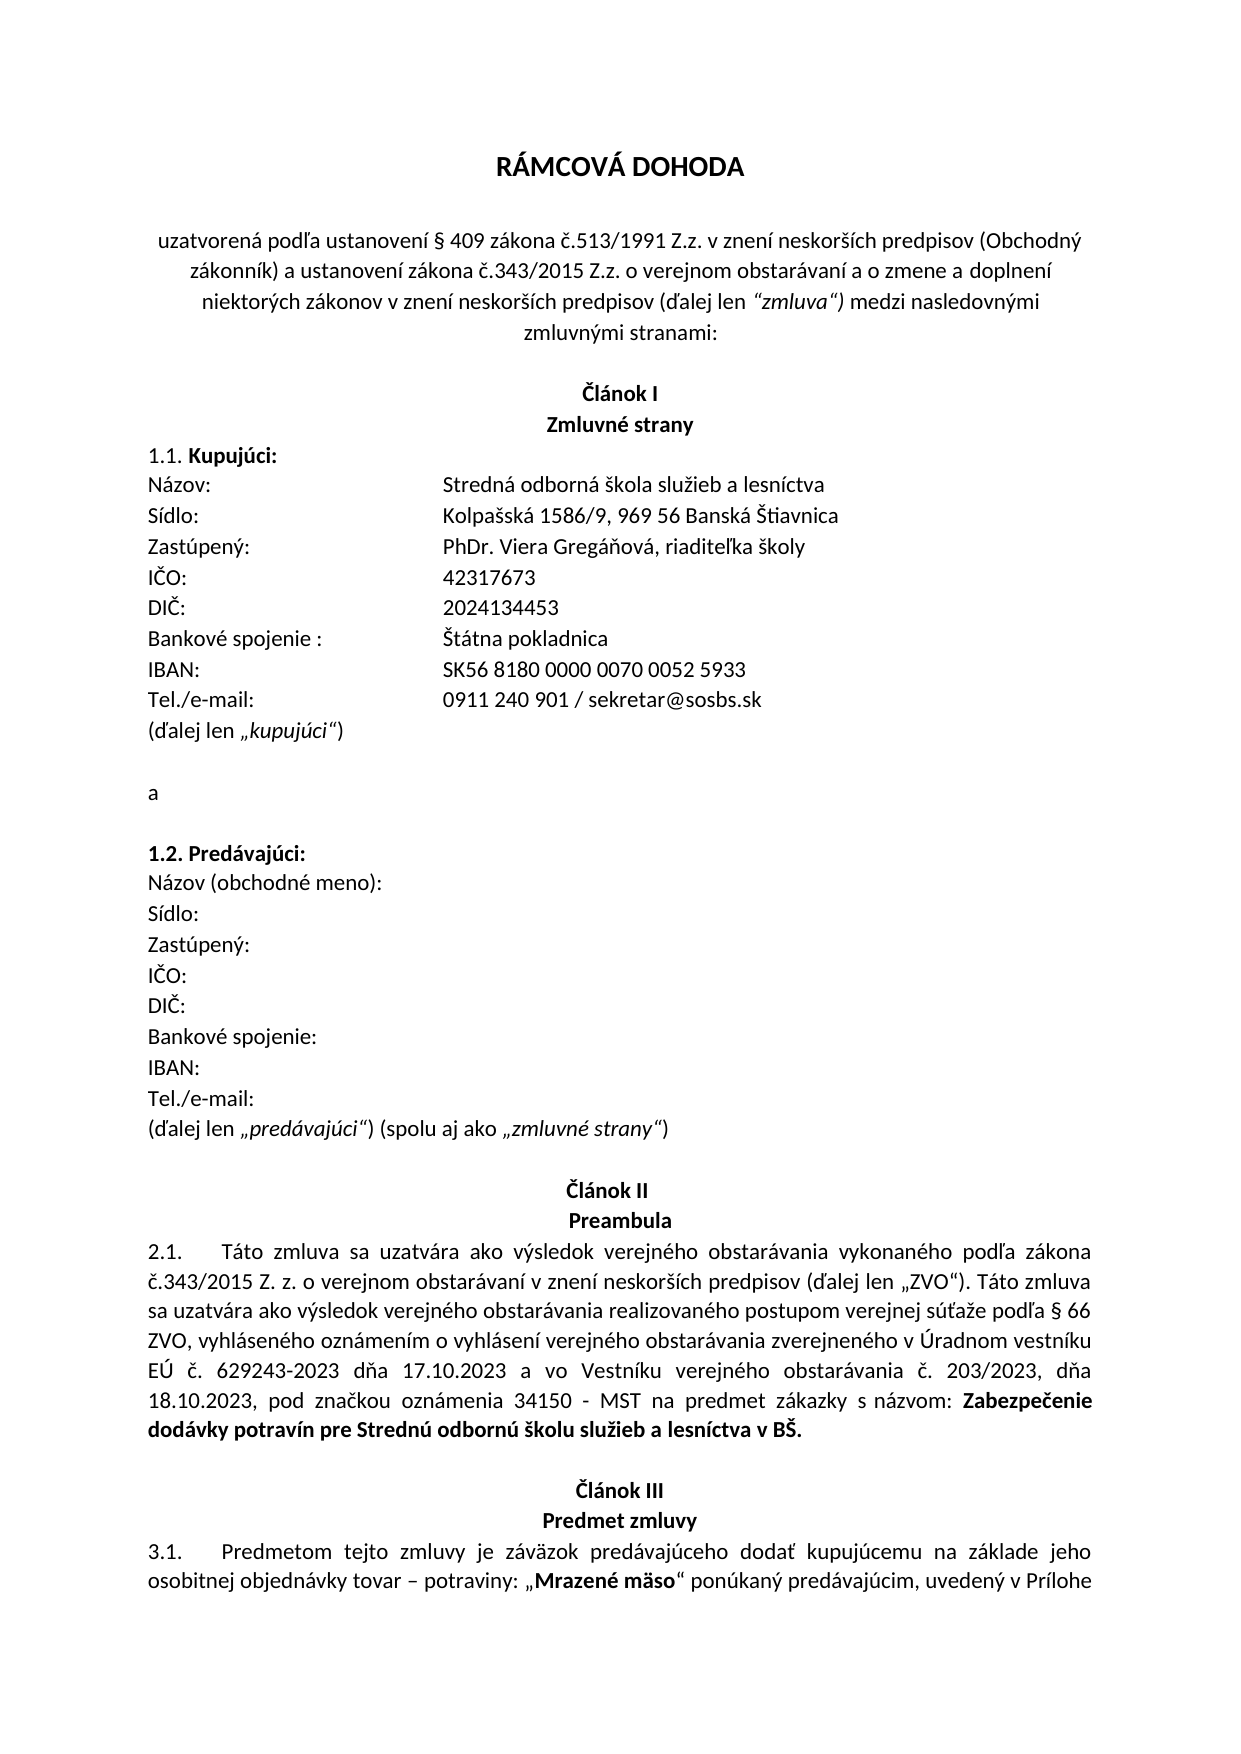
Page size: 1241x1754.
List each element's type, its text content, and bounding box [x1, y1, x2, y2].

text DIČ: [148, 991, 1093, 1019]
text Názov (obchodné meno): [148, 868, 1093, 897]
list Predmet zmluvy [147, 1507, 1093, 1534]
text (ďalej len „kupujúci“) [148, 716, 1093, 744]
text DIČ: 2024134453 [148, 593, 1093, 621]
list Predávajúci: [148, 839, 1093, 867]
text a [148, 778, 1093, 806]
list Názov: Stredná odborná škola služieb a lesníctva [148, 470, 1093, 498]
text Tel./e-mail: 0911 240 901 / sekretar@sosbs.sk [148, 686, 1093, 713]
list Táto zmluva sa uzatvára ako výsledok verejného obstarávania vykonaného podľa zákona č.343/2015 Z. z. o verejnom obstarávaní v znení neskorších predpisov (ďalej len „ZVO“). Táto zmluva sa uzatvára ako výsledok verejného obstarávania realizovaného postupom verejnej súťaže podľa § 66 ZVO, vyhláseného oznámením o vyhlásení verejného obstarávania zverejneného v Úradnom vestníku EÚ č. 629243-2023 dňa 17.10.2023 a vo Vestníku verejného obstarávania č. 203/2023, dňa 18.10.2023, pod značkou oznámenia 34150 - MST na predmet zákazky s názvom: Zabezpečenie dodávky potravín pre Strednú odbornú školu služieb a lesníctva v BŠ. [148, 1237, 1093, 1443]
text Sídlo: [148, 899, 1093, 927]
text Preambula [148, 1207, 1093, 1234]
text Článok I [148, 379, 1093, 408]
text uzatvorená podľa ustanovení § 409 zákona č.513/1991 Z.z. v znení neskorších predpisov (Obchodný zákonník) a ustanovení zákona č.343/2015 Z.z. o verejnom obstarávaní a o zmene a doplnení niektorých zákonov v znení neskorších predpisov (ďalej len “zmluva“) medzi nasledovnými zmluvnými stranami: [148, 226, 1093, 346]
text (ďalej len „predávajúci“) (spolu aj ako „zmluvné strany“) [148, 1114, 1093, 1142]
text Zmluvné strany [148, 410, 1093, 438]
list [148, 1537, 1093, 1595]
text IBAN: [148, 1053, 1093, 1081]
text Bankové spojenie : Štátna pokladnica [148, 624, 1093, 652]
text Sídlo: Kolpašská 1586/9, 969 56 Banská Štiavnica [148, 501, 1093, 529]
text Článok II [148, 1176, 1093, 1204]
text Tel./e-mail: [148, 1084, 1093, 1112]
list Kupujúci: [148, 441, 1093, 469]
text IBAN: SK56 8180 0000 0070 0052 5933 [148, 655, 1093, 683]
text IČO: [148, 961, 1093, 989]
list Článok III [147, 1476, 1093, 1504]
text Bankové spojenie: [148, 1022, 1093, 1050]
text IČO: 42317673 [148, 563, 1093, 591]
text Zastúpený: [148, 930, 1093, 958]
text Zastúpený: PhDr. Viera Gregáňová, riaditeľka školy [148, 532, 1093, 560]
text RÁMCOVÁ DOHODA [148, 148, 1093, 183]
